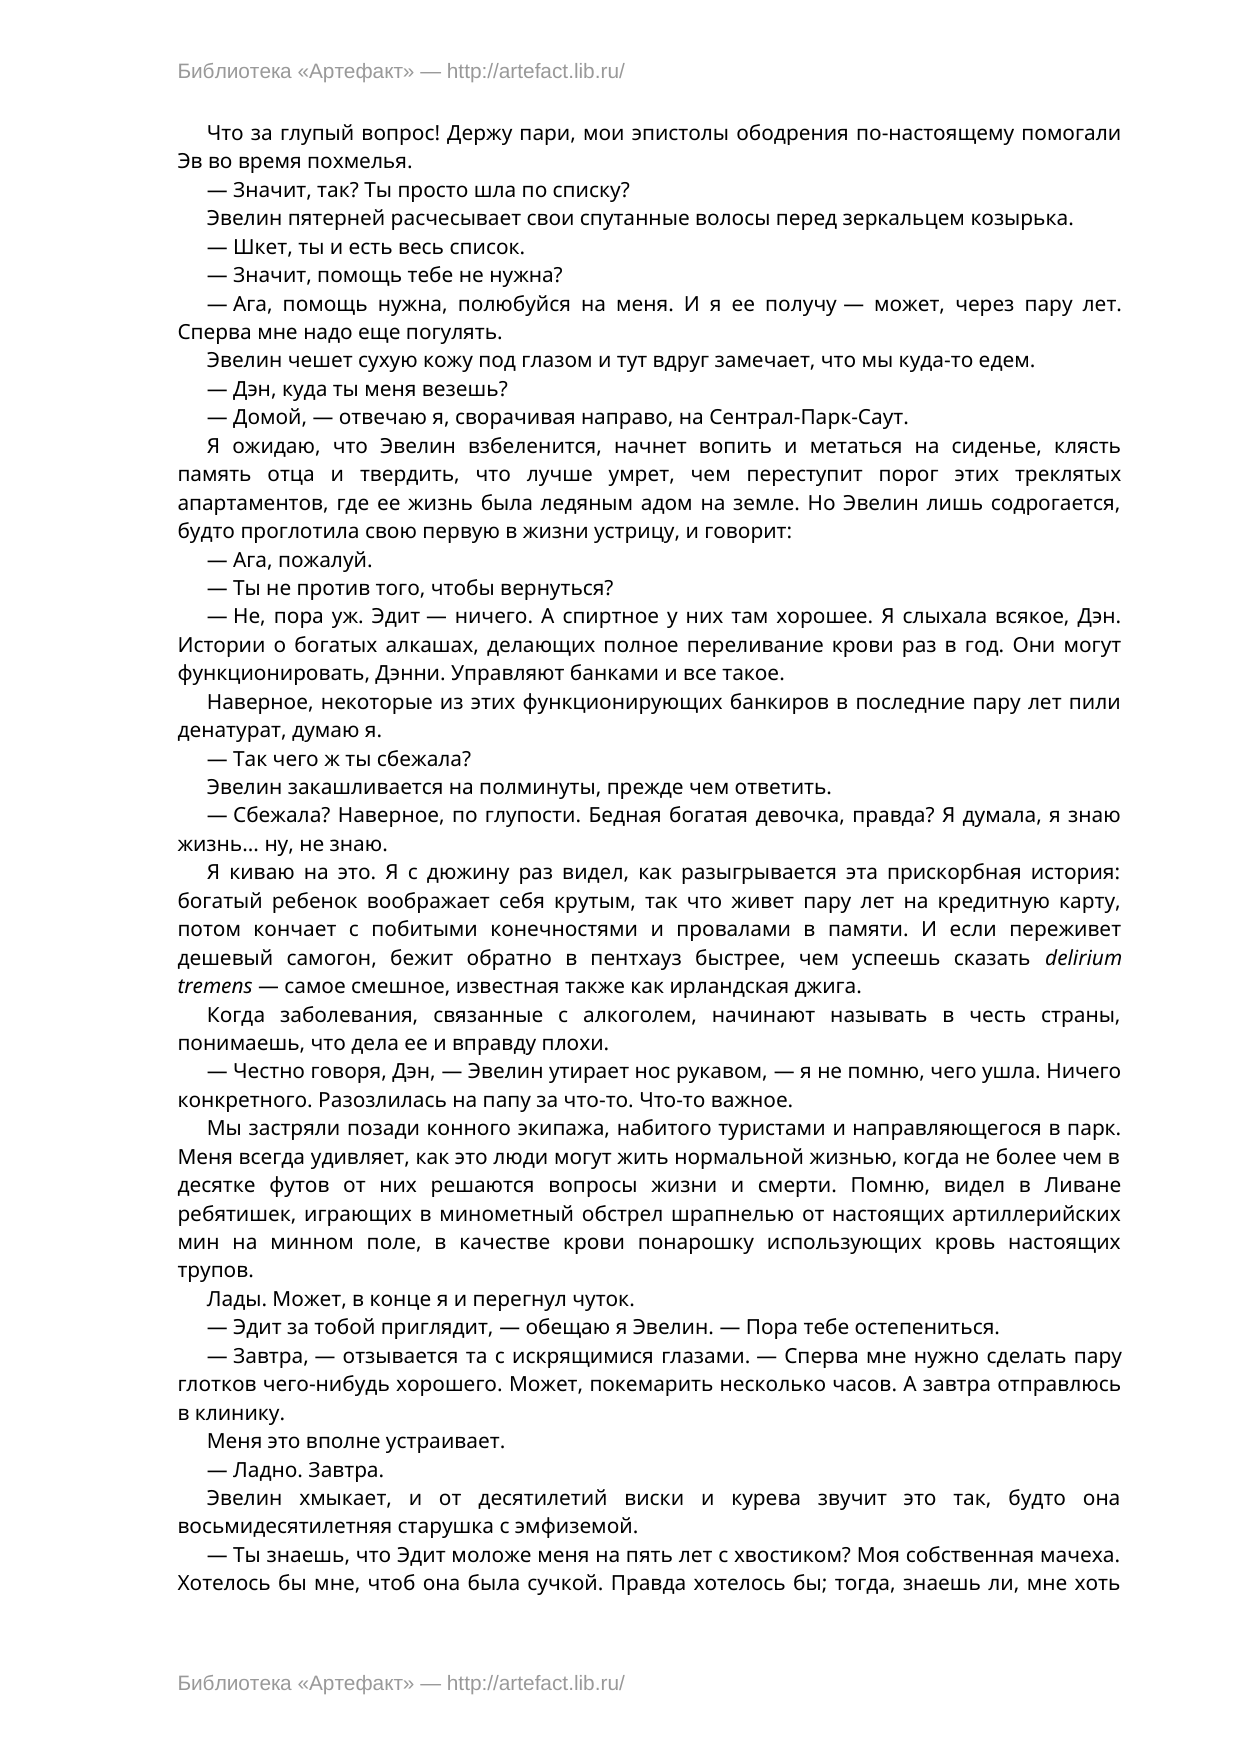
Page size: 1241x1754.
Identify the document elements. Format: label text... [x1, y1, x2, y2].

text — Ага, помощь нужна, полюбуйся на меня. И я ее получу — может, через пару лет. Сперва мне надо еще погулять. [177, 289, 1122, 346]
text — Домой, — отвечаю я, сворачивая направо, на Сентрал-Парк-Саут. [177, 402, 1122, 431]
text — Эдит за тобой приглядит, — обещаю я Эвелин. — Пора тебе остепениться. [177, 1312, 1122, 1341]
text Эвелин хмыкает, и от десятилетий виски и курева звучит это так, будто она восьмидесятилетняя старушка с эмфиземой. [177, 1483, 1122, 1540]
text — Не, пора уж. Эдит — ничего. А спиртное у них там хорошее. Я слыхала всякое, Дэн. Истории о богатых алкашах, делающих полное переливание крови раз в год. Они могут функционировать, Дэнни. Управляют банками и все такое. [177, 602, 1122, 687]
text Когда заболевания, связанные с алкоголем, начинают называть в честь страны, понимаешь, что дела ее и вправду плохи. [177, 1000, 1122, 1057]
text — Шкет, ты и есть весь список. [177, 232, 1122, 260]
text Эвелин чешет сухую кожу под глазом и тут вдруг замечает, что мы куда-то едем. [177, 346, 1122, 374]
text — Завтра, — отзывается та с искрящимися глазами. — Сперва мне нужно сделать пару глотков чего-нибудь хорошего. Может, покемарить несколько часов. А завтра отправлюсь в клинику. [177, 1341, 1122, 1426]
text Эвелин закашливается на полминуты, прежде чем ответить. [177, 772, 1122, 801]
text — Дэн, куда ты меня везешь? [177, 374, 1122, 402]
text Что за глупый вопрос! Держу пари, мои эпистолы ободрения по-настоящему помогали Эв во время похмелья. [177, 118, 1122, 175]
text — Ты не против того, чтобы вернуться? [177, 573, 1122, 602]
text — Ладно. Завтра. [177, 1455, 1122, 1483]
text Наверное, некоторые из этих функционирующих банкиров в последние пару лет пили денатурат, думаю я. [177, 687, 1122, 744]
text Я ожидаю, что Эвелин взбеленится, начнет вопить и метаться на сиденье, клясть память отца и твердить, что лучше умрет, чем переступит порог этих треклятых апартаментов, где ее жизнь была ледяным адом на земле. Но Эвелин лишь содрогается, будто проглотила свою первую в жизни устрицу, и говорит: [177, 431, 1122, 545]
text Я киваю на это. Я с дюжину раз видел, как разыгрывается эта прискорбная история: богатый ребенок воображает себя крутым, так что живет пару лет на кредитную карту, потом кончает с побитыми конечностями и провалами в памяти. И если переживет дешевый самогон, бежит обратно в пентхауз быстрее, чем успеешь сказать delirium tremens — самое смешное, известная также как ирландская джига. [177, 857, 1122, 1000]
text — Значит, так? Ты просто шла по списку? [177, 175, 1122, 203]
text — Значит, помощь тебе не нужна? [177, 260, 1122, 289]
text — Ага, пожалуй. [177, 545, 1122, 573]
text Меня это вполне устраивает. [177, 1426, 1122, 1455]
text Эвелин пятерней расчесывает свои спутанные волосы перед зеркальцем козырька. [177, 203, 1122, 232]
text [177, 1540, 1122, 1597]
text — Так чего ж ты сбежала? [177, 744, 1122, 772]
text — Сбежала? Наверное, по глупости. Бедная богатая девочка, правда? Я думала, я знаю жизнь... ну, не знаю. [177, 801, 1122, 857]
text Лады. Может, в конце я и перегнул чуток. [177, 1284, 1122, 1312]
text — Честно говоря, Дэн, — Эвелин утирает нос рукавом, — я не помню, чего ушла. Ничего конкретного. Разозлилась на папу за что-то. Что-то важное. [177, 1057, 1122, 1113]
text Мы застряли позади конного экипажа, набитого туристами и направляющегося в парк. Меня всегда удивляет, как это люди могут жить нормальной жизнью, когда не более чем в десятке футов от них решаются вопросы жизни и смерти. Помню, видел в Ливане ребятишек, играющих в минометный обстрел шрапнелью от настоящих артиллерийских мин на минном поле, в качестве крови понарошку использующих кровь настоящих трупов. [177, 1113, 1122, 1284]
